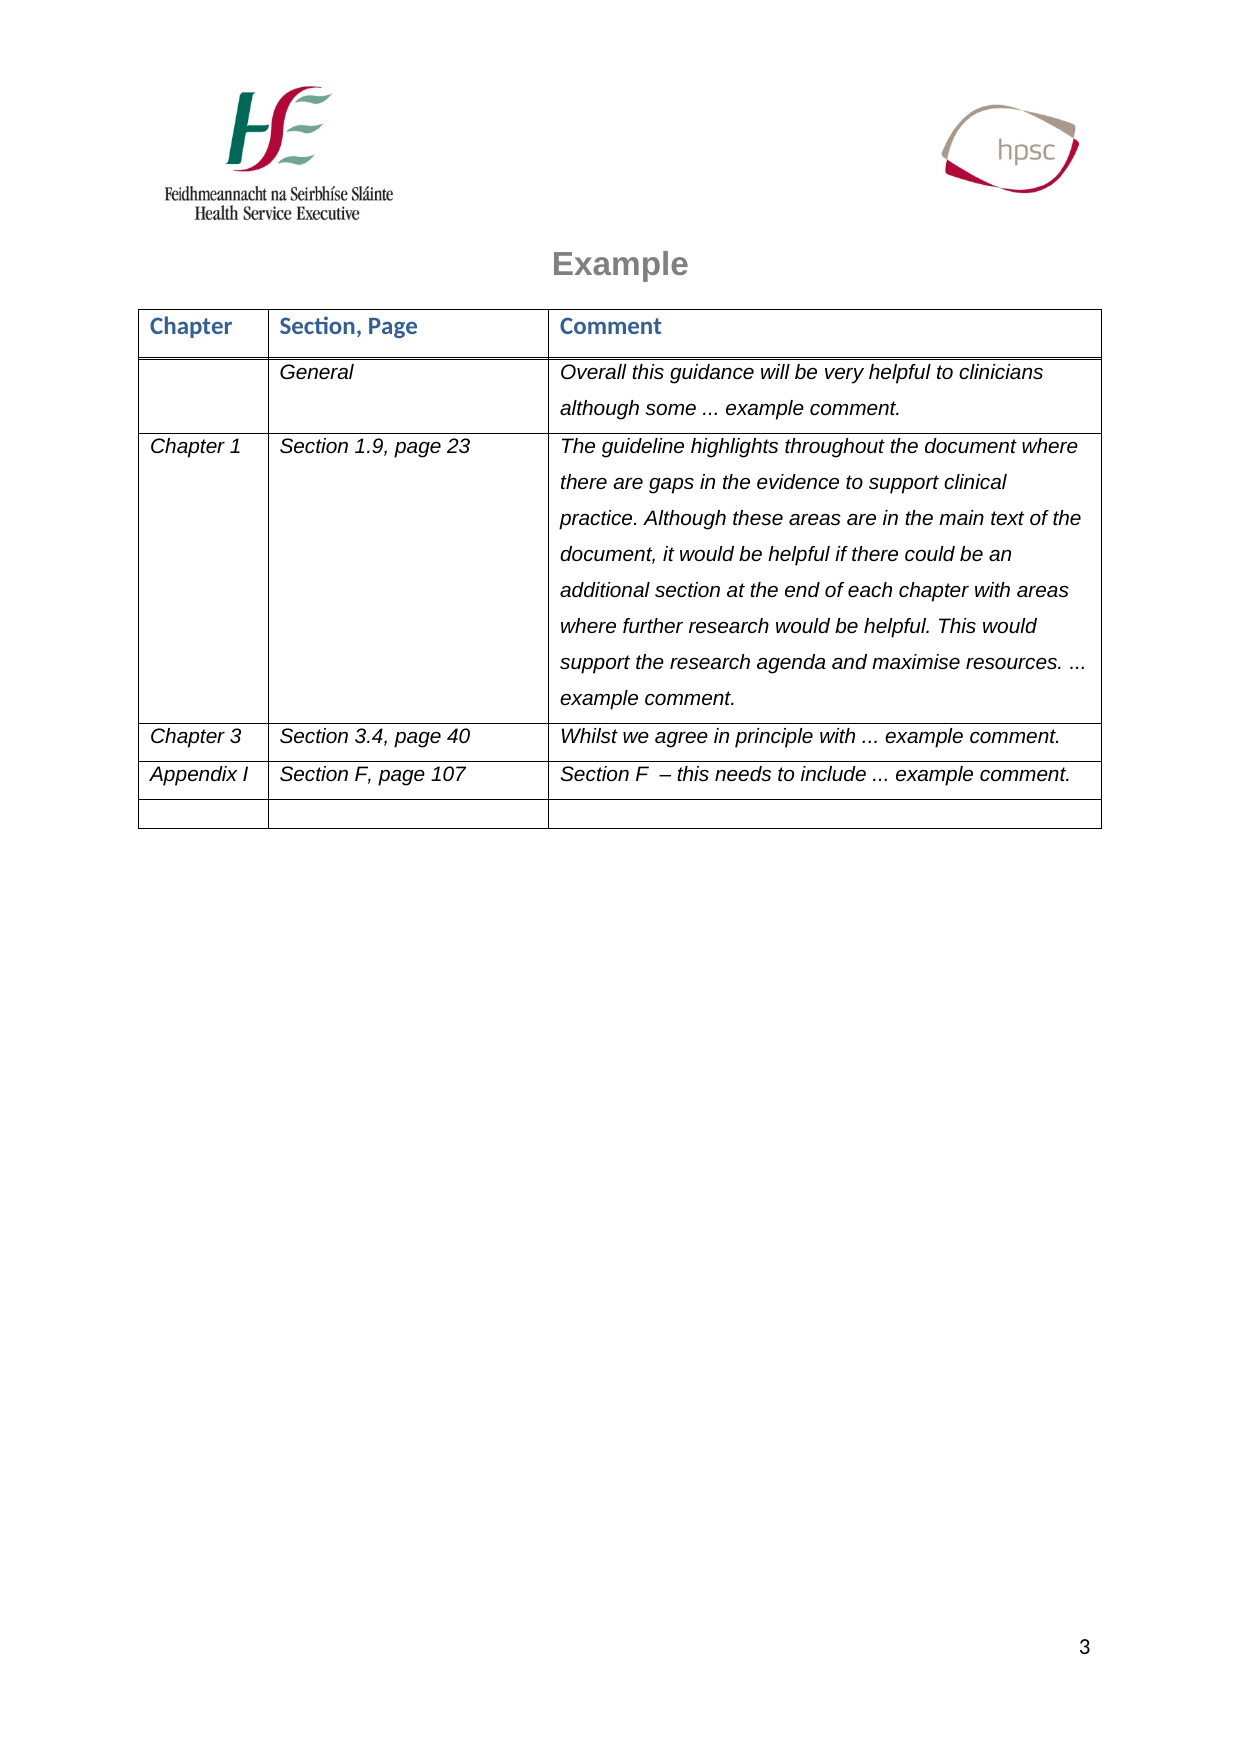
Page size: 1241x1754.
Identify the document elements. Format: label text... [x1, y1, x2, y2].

table_cell General [269, 360, 548, 433]
table_cell Chapter 3 [139, 724, 268, 761]
table_header Comment [549, 310, 1101, 357]
table_header Chapter [139, 310, 268, 357]
table_cell Chapter 1 [139, 434, 268, 722]
table_cell [549, 800, 1101, 828]
table_cell Appendix I [139, 762, 268, 799]
table_cell The guideline highlights throughout the document where there are gaps in the evidence to support clinical practice. Although these areas are in the main text of the document, it would be helpful if there could be an additional section at the end of each chapter with areas where further research would be helpful. This would support the research agenda and maximise resources. ... example comment. [549, 434, 1101, 722]
table_cell [139, 800, 268, 828]
table_cell Section F – this needs to include ... example comment. [549, 762, 1101, 799]
table_cell Section F, page 107 [269, 762, 548, 799]
table_cell [139, 360, 268, 433]
picture [150, 73, 1091, 244]
table_cell Section 3.4, page 40 [269, 724, 548, 761]
table_cell Whilst we agree in principle with ... example comment. [549, 724, 1101, 761]
table_header Section, Page [269, 310, 548, 357]
table_cell Overall this guidance will be very helpful to clinicians although some ... example comment. [549, 360, 1101, 433]
table_cell [269, 800, 548, 828]
table_cell Section 1.9, page 23 [269, 434, 548, 722]
text Example [150, 244, 1090, 282]
